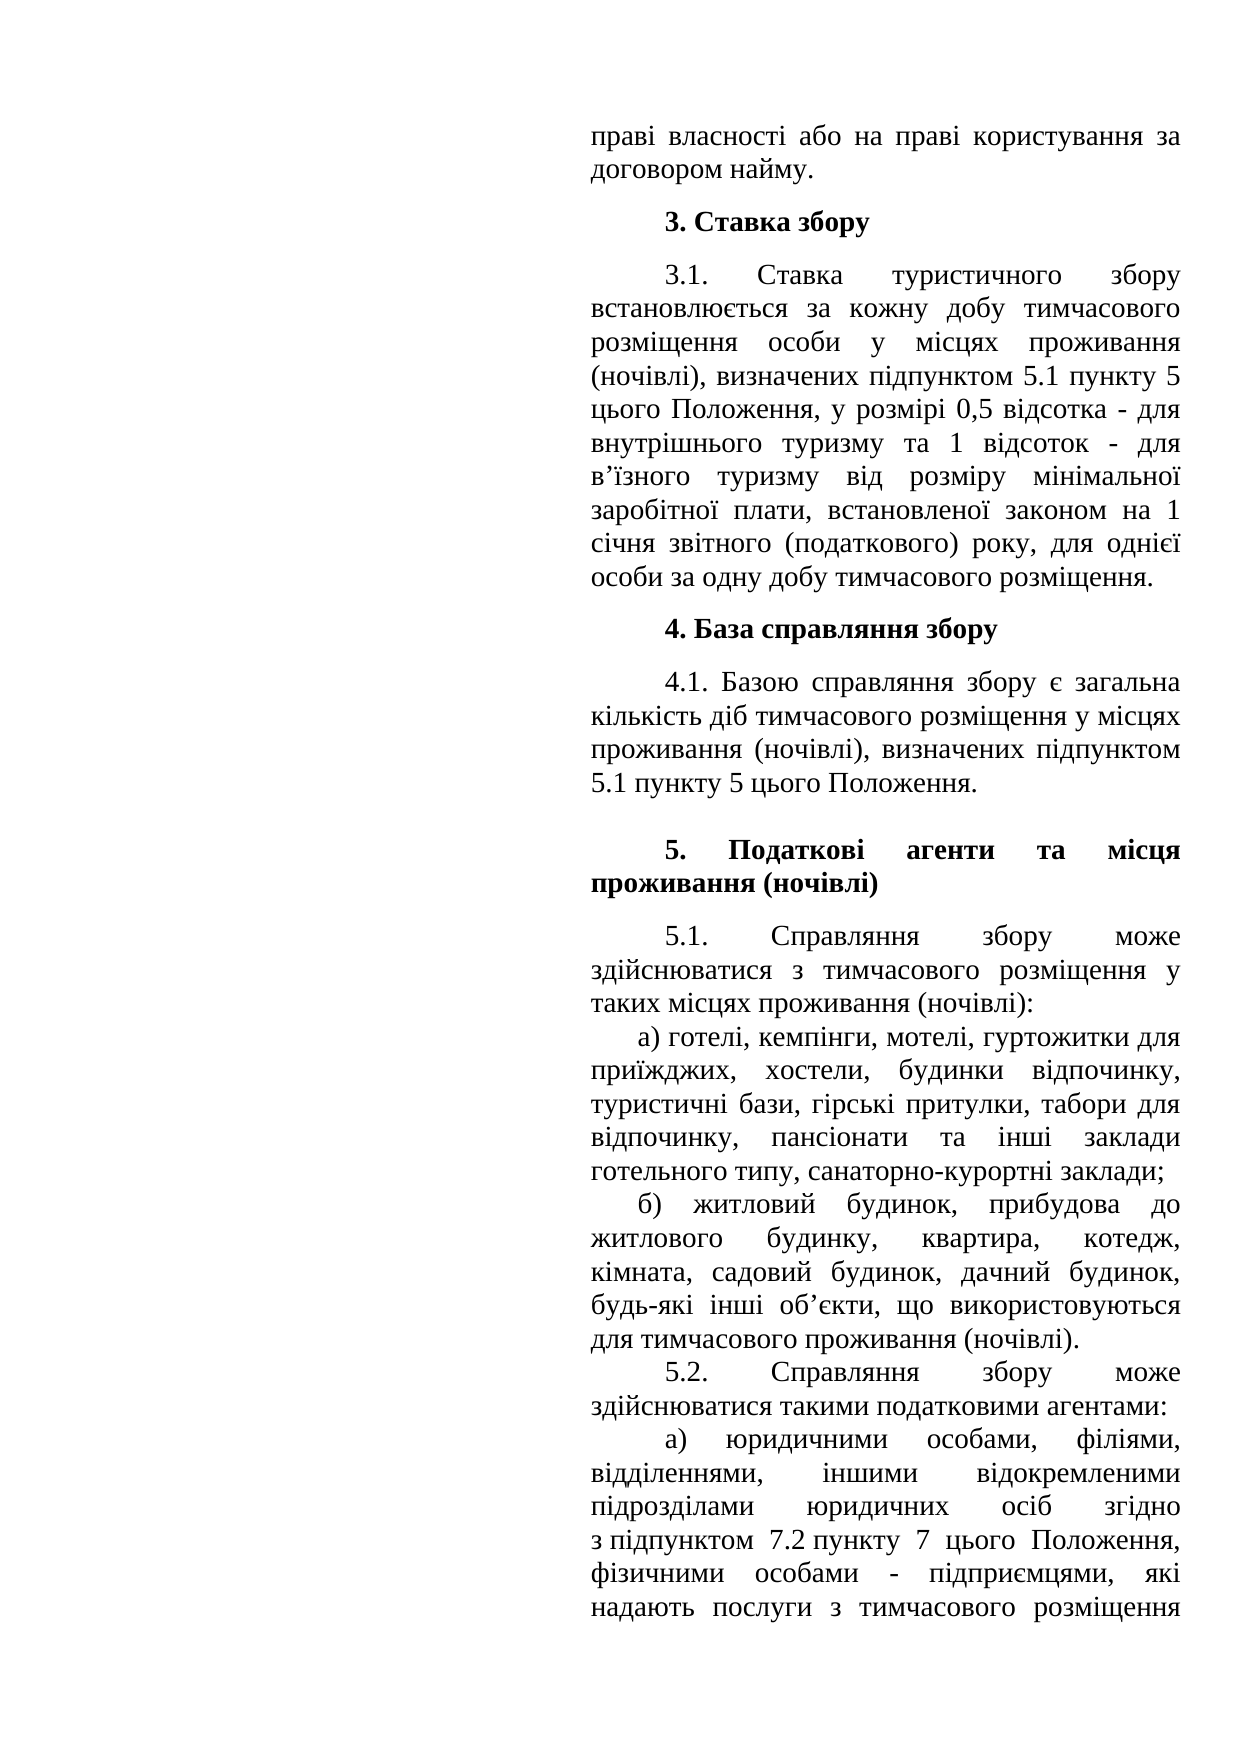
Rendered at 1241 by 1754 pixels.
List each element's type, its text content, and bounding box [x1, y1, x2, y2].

text 5. Податкові агенти та місця проживання (ночівлі) [591, 832, 1181, 899]
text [591, 118, 1181, 185]
text 5.1. Справляння збору може здійснюватися з тимчасового розміщення у таких місцях проживання (ночівлі): [591, 918, 1181, 1019]
text 5.2. Справляння збору може здійснюватися такими податковими агентами: [591, 1354, 1181, 1421]
text 3.1. Ставка туристичного збору встановлюється за кожну добу тимчасового розміщення особи у місцях проживання (ночівлі), визначених підпунктом 5.1 пункту 5 цього Положення, у розмірі 0,5 відсотка - для внутрішнього туризму та 1 відсоток - для в’їзного туризму від розміру мінімальної заробітної плати, встановленої законом на 1 січня звітного (податкового) року, для однієї особи за одну добу тимчасового розміщення. [591, 257, 1181, 592]
text 3. Ставка збору [591, 204, 1181, 238]
text 4.1. Базою справляння збору є загальна кількість діб тимчасового розміщення у місцях проживання (ночівлі), визначених підпунктом 5.1 пункту 5 цього Положення. [591, 664, 1181, 798]
text 4. База справляння збору [591, 612, 1181, 645]
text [591, 1421, 1181, 1623]
text а) готелі, кемпінги, мотелі, гуртожитки для приїжджих, хостели, будинки відпочинку, туристичні бази, гірські притулки, табори для відпочинку, пансіонати та інші заклади готельного типу, санаторно-курортні заклади; [591, 1019, 1181, 1187]
text б) житловий будинок, прибудова до житлового будинку, квартира, котедж, кімната, садовий будинок, дачний будинок, будь-які інші об’єкти, що використовуються для тимчасового проживання (ночівлі). [591, 1187, 1181, 1354]
